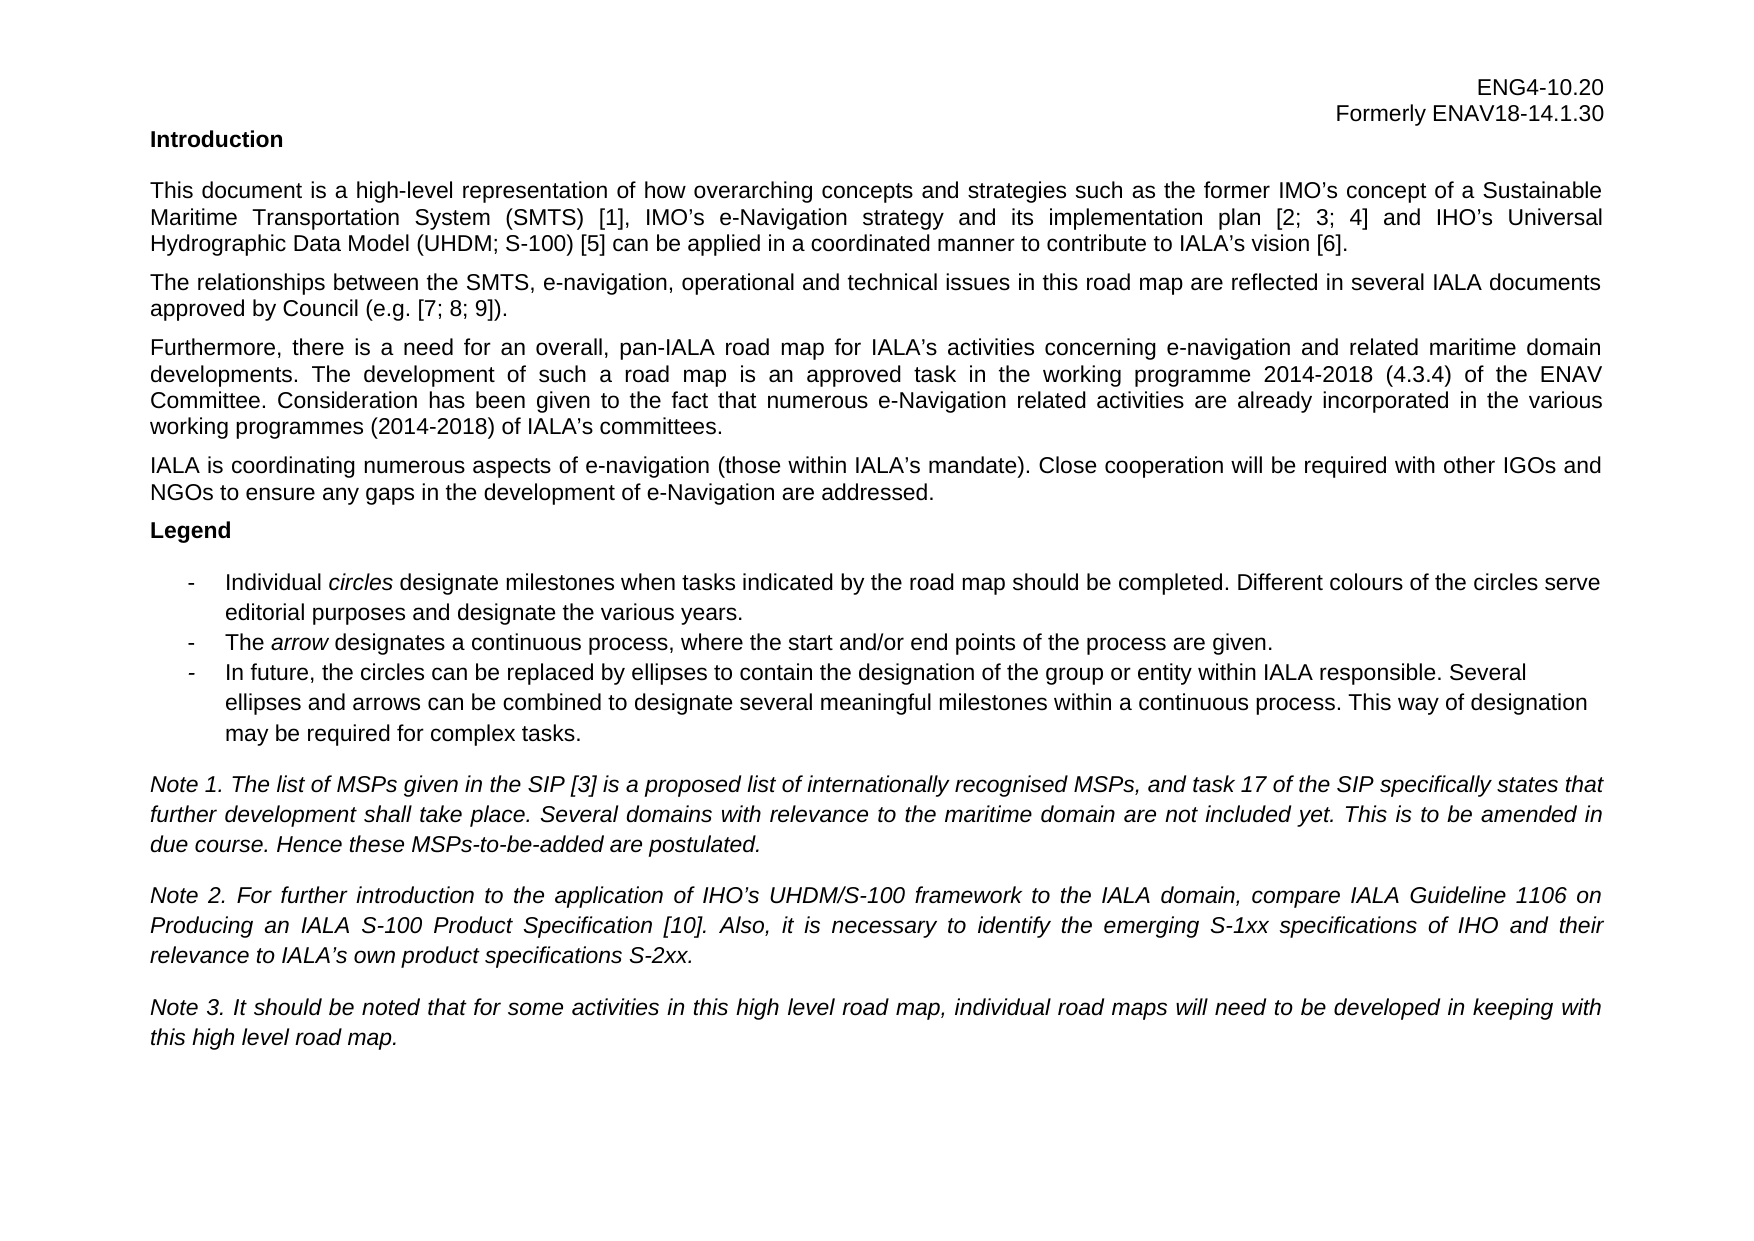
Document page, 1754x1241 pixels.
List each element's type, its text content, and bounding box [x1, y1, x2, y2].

text IALA is coordinating numerous aspects of e-navigation (those within IALA’s mandate). Close cooperation will be required with other IGOs and NGOs to ensure any gaps in the development of e-Navigation are addressed. [150, 452, 1604, 505]
text Legend [150, 517, 1604, 544]
text The relationships between the SMTS, e-navigation, operational and technical issues in this road map are reflected in several IALA documents approved by Council (e.g. [7; 8; 9]). [150, 269, 1604, 322]
text This document is a high-level representation of how overarching concepts and strategies such as the former IMO’s concept of a Sustainable Maritime Transportation System (SMTS) [1], IMO’s e-Navigation strategy and its implementation plan [2; 3; 4] and IHO’s Universal Hydrographic Data Model (UHDM; S-100) [5] can be applied in a coordinated manner to contribute to IALA’s vision [6]. [150, 177, 1604, 257]
text Note 2. For further introduction to the application of IHO’s UHDM/S-100 framework to the IALA domain, compare IALA Guideline 1106 on Producing an IALA S-100 Product Specification [10]. Also, it is necessary to identify the emerging S-1xx specifications of IHO and their relevance to IALA’s own product specifications S-2xx. [150, 882, 1604, 969]
text Note 3. It should be noted that for some activities in this high level road map, individual road maps will need to be developed in keeping with this high level road map. [150, 993, 1604, 1050]
list Individual circles designate milestones when tasks indicated by the road map should be completed. Different colours of the circles serve editorial purposes and designate the various years. [187, 568, 1604, 625]
text Furthermore, there is a need for an overall, pan-IALA road map for IALA’s activities concerning e-navigation and related maritime domain developments. The development of such a road map is an approved task in the working programme 2014-2018 (4.3.4) of the ENAV Committee. Consideration has been given to the fact that numerous e-Navigation related activities are already incorporated in the various working programmes (2014-2018) of IALA’s committees. [150, 334, 1604, 440]
list In future, the circles can be replaced by ellipses to contain the designation of the group or entity within IALA responsible. Several ellipses and arrows can be combined to designate several meaningful milestones within a continuous process. This way of designation may be required for complex tasks. [187, 659, 1604, 746]
list The arrow designates a continuous process, where the start and/or end points of the process are given. [187, 629, 1604, 655]
text Introduction [150, 126, 1604, 153]
text Note 1. The list of MSPs given in the SIP [3] is a proposed list of internationally recognised MSPs, and task 17 of the SIP specifically states that further development shall take place. Several domains with relevance to the maritime domain are not included yet. This is to be amended in due course. Hence these MSPs-to-be-added are postulated. [150, 771, 1604, 857]
